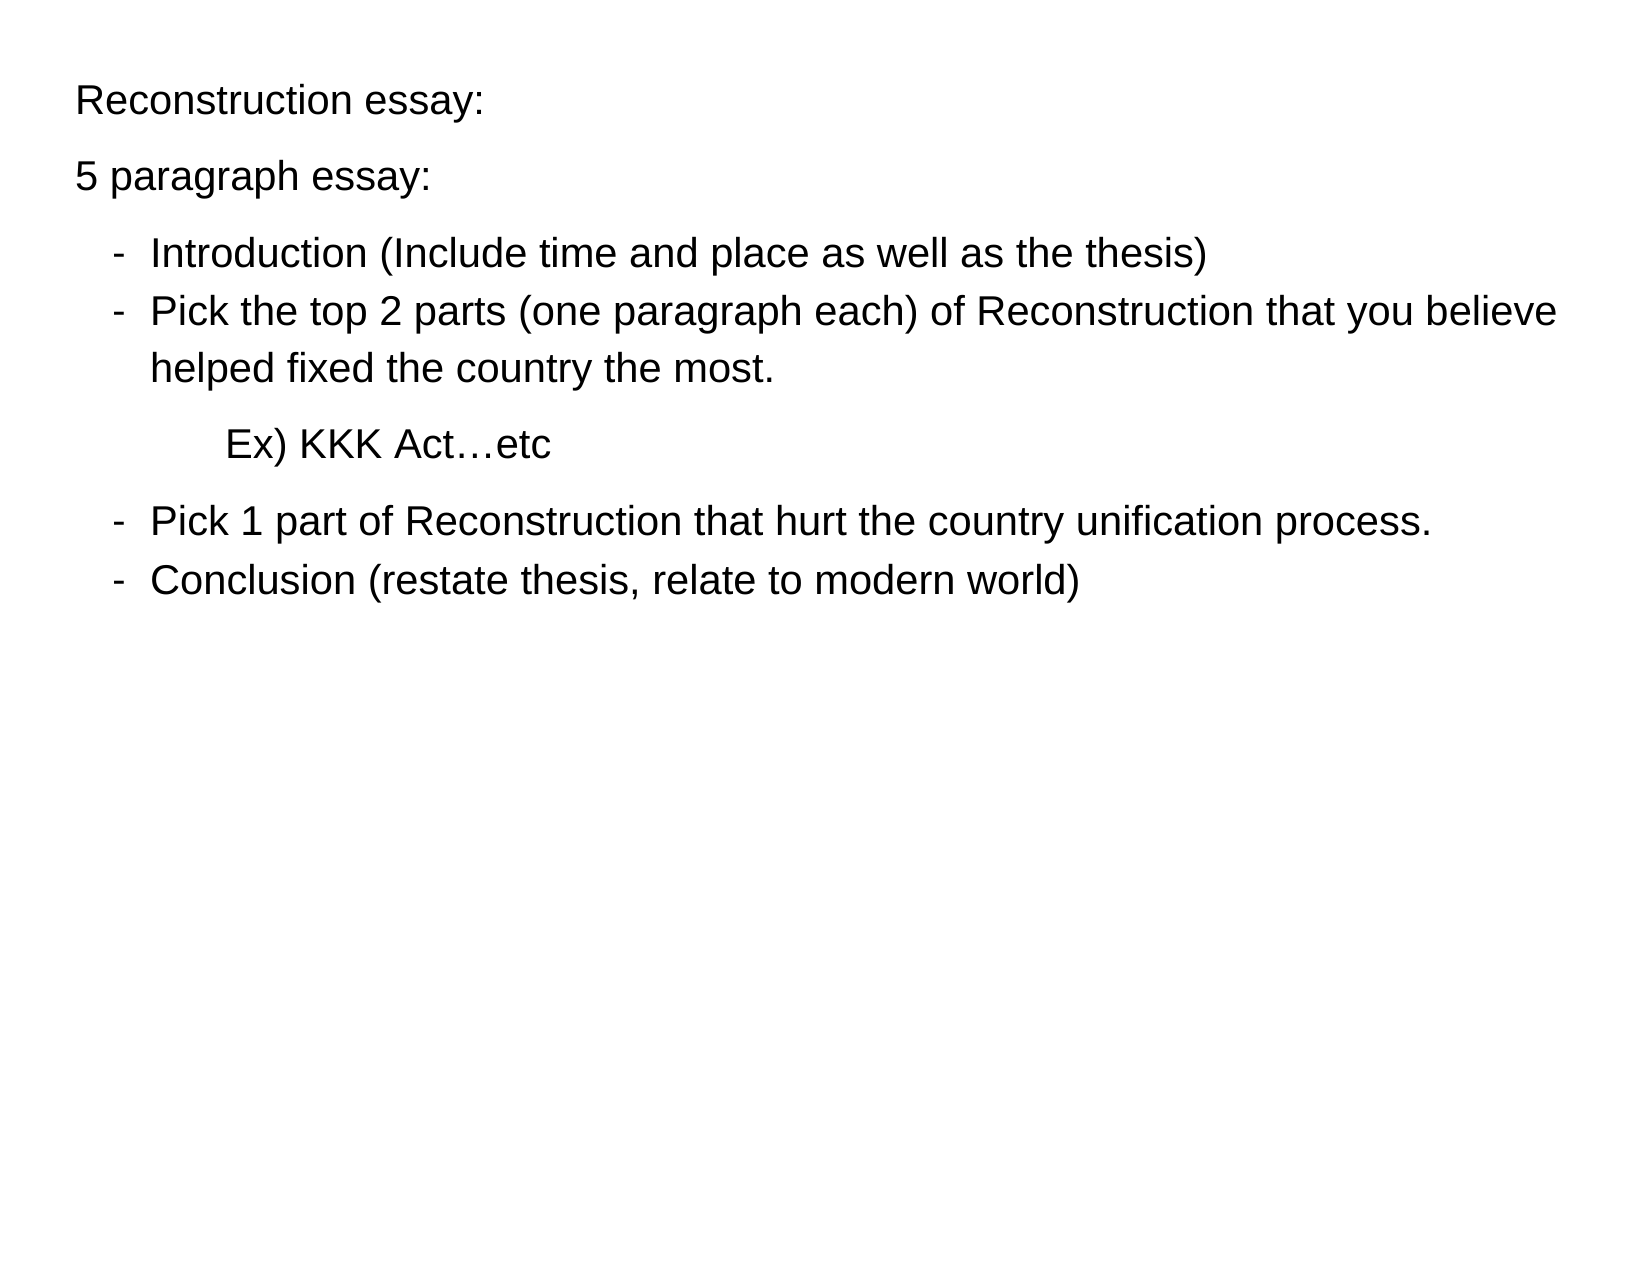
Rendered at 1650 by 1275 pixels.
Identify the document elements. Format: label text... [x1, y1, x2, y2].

list Pick 1 part of Reconstruction that hurt the country unification process. [112, 495, 1575, 546]
list Pick the top 2 parts (one paragraph each) of Reconstruction that you believe helped fixed the country the most. [112, 285, 1575, 391]
list Introduction (Include time and place as well as the thesis) [112, 227, 1575, 278]
text Reconstruction essay: [75, 75, 1575, 123]
text Ex) KKK Act…etc [75, 419, 1575, 467]
text 5 paragraph essay: [75, 151, 1575, 199]
list Conclusion (restate thesis, relate to modern world) [112, 554, 1575, 604]
